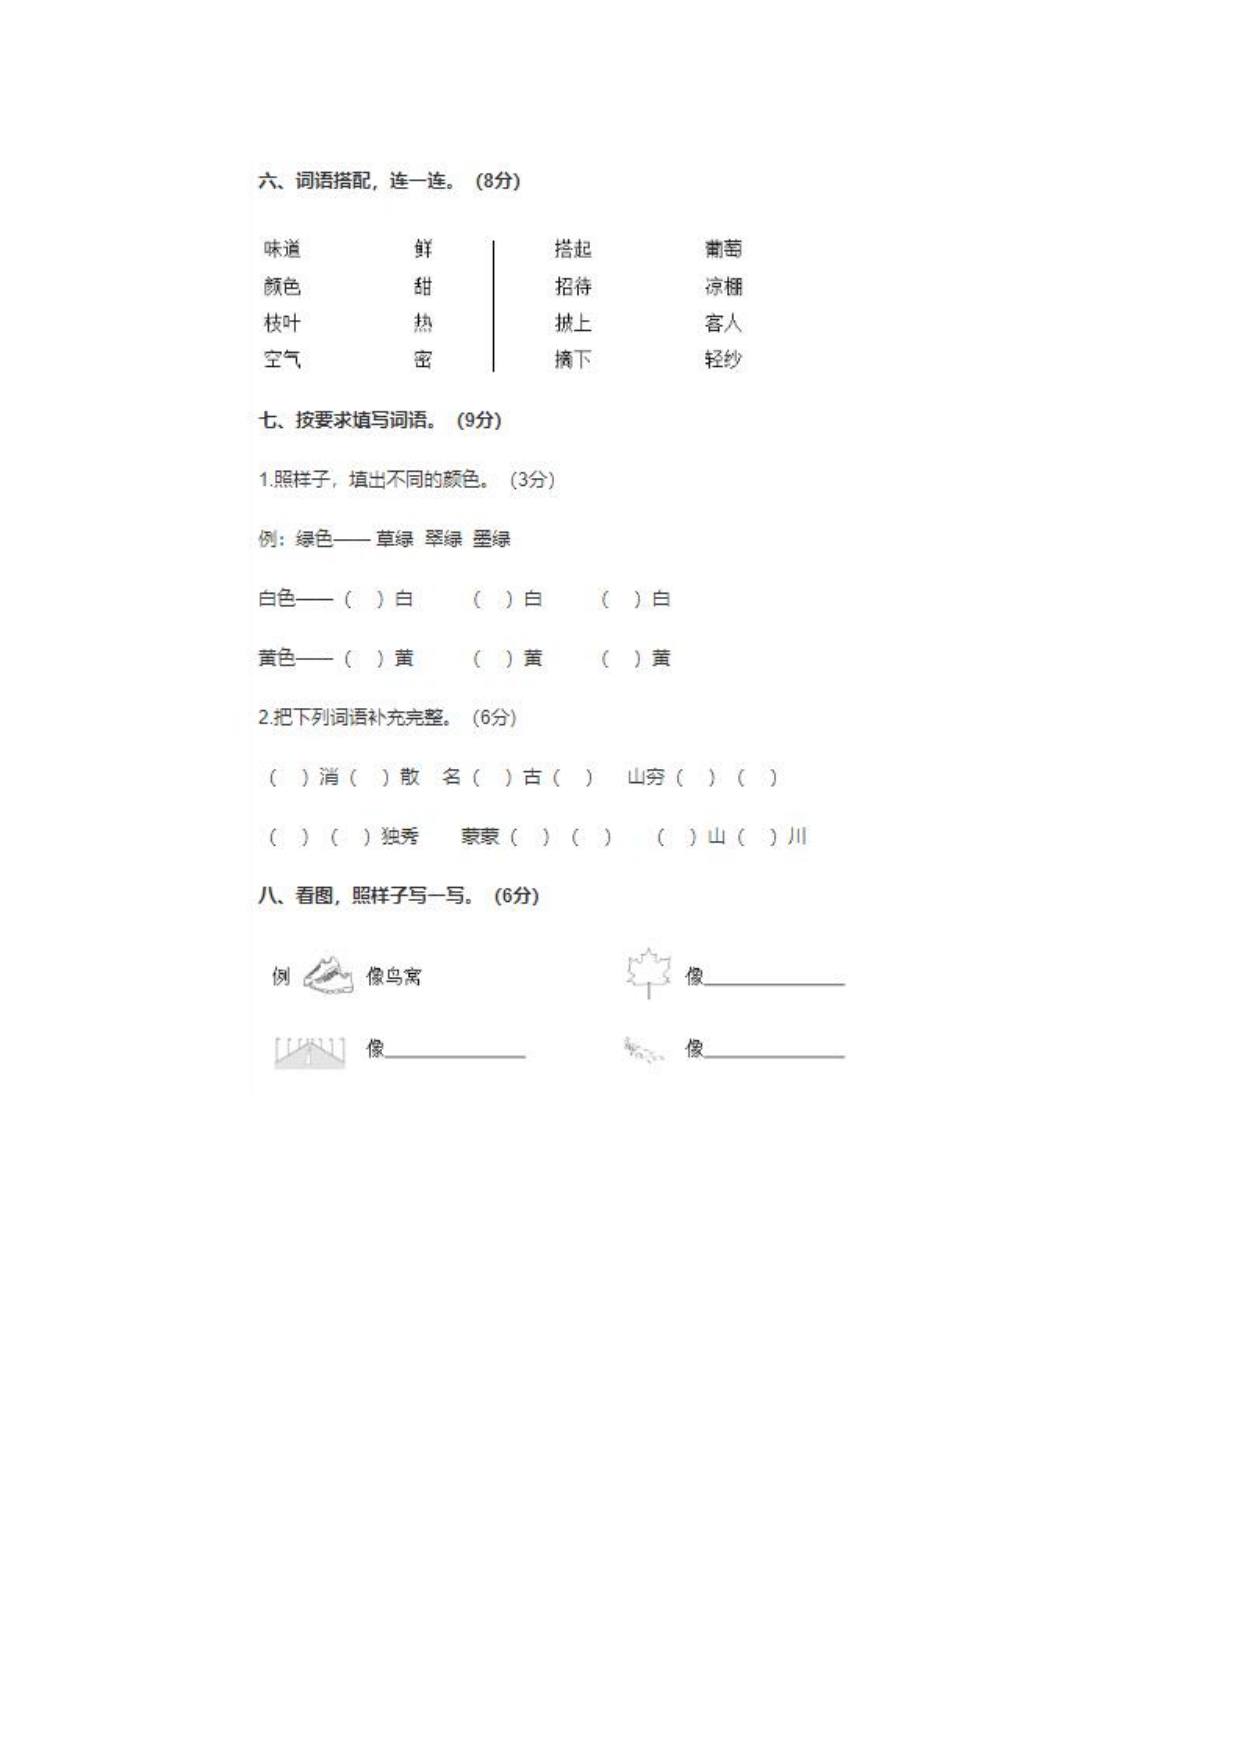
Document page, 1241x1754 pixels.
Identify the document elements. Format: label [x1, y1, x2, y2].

picture [235, 162, 1006, 1095]
